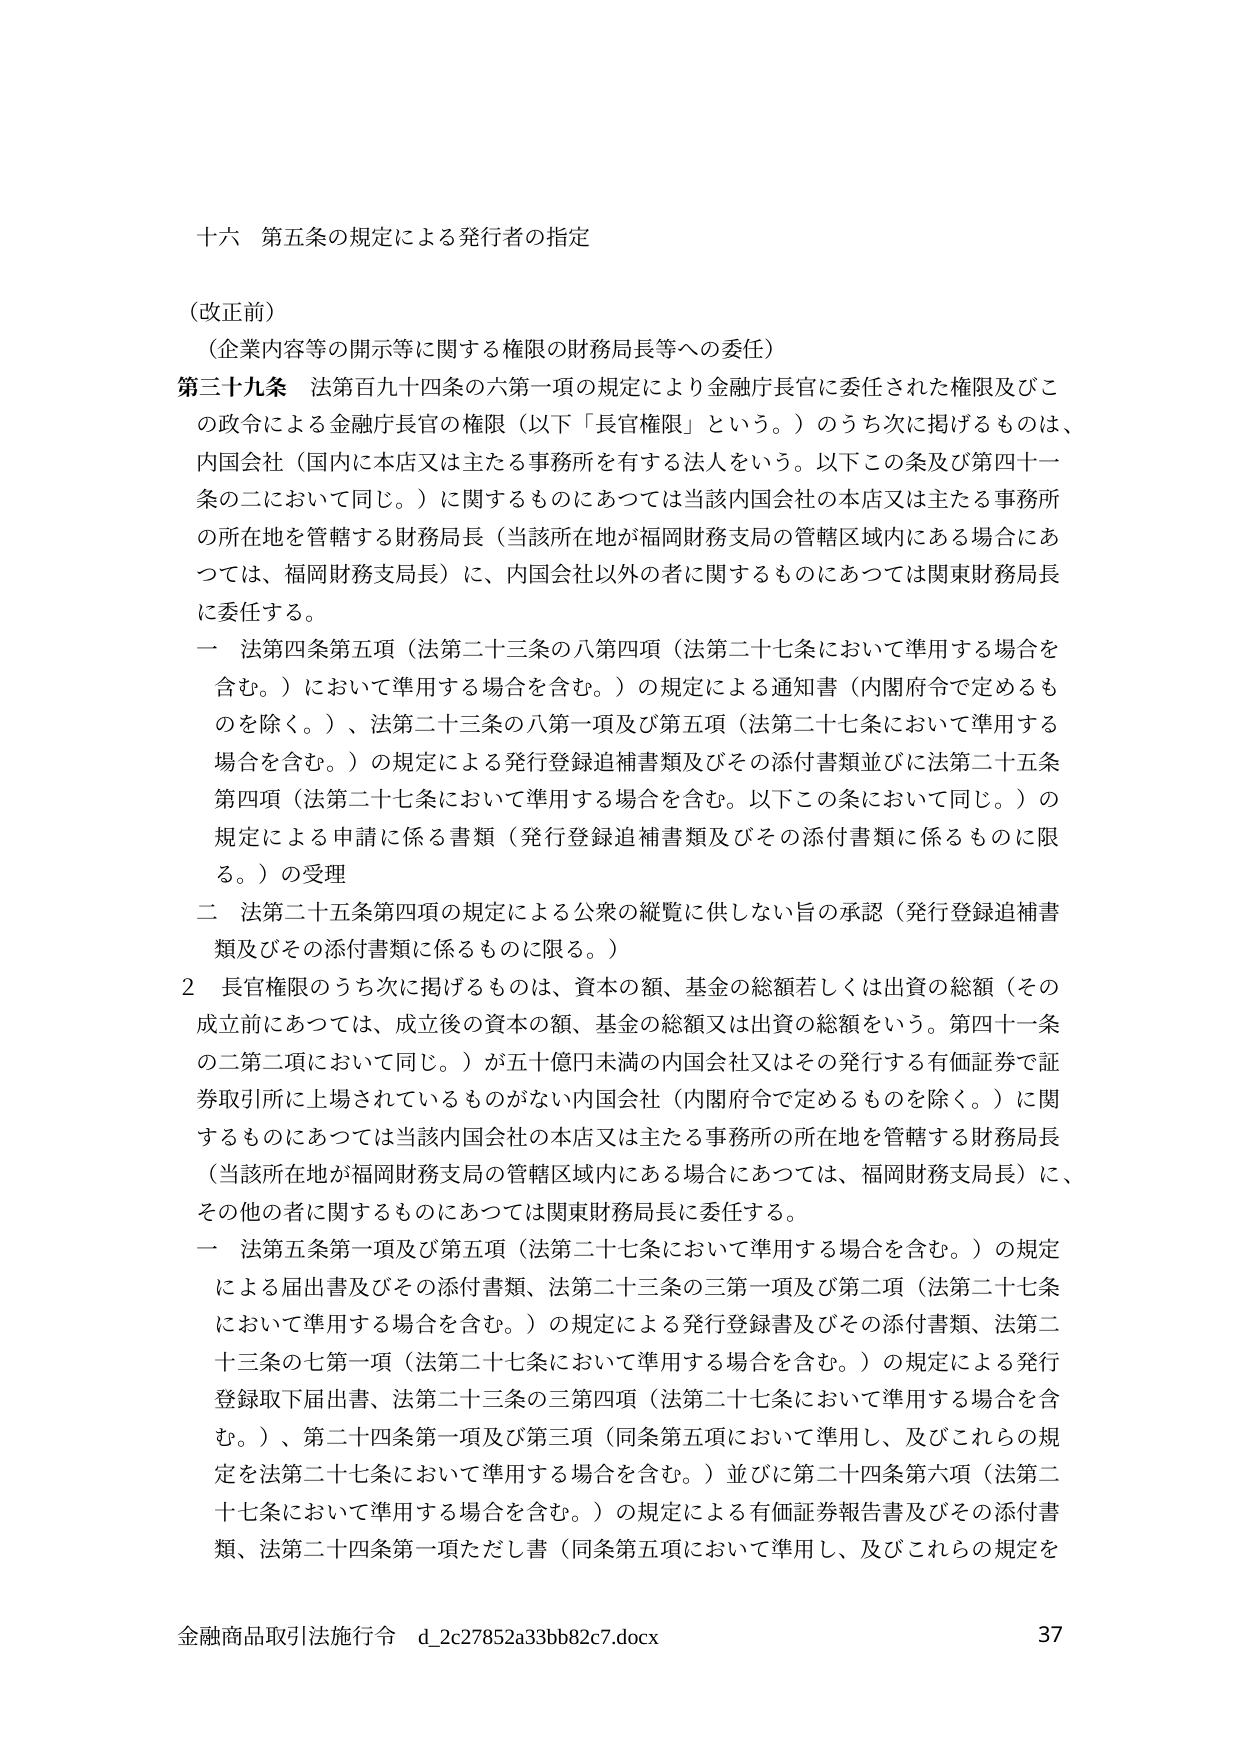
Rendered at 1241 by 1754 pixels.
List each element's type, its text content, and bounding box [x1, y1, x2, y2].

text （改正前） [177, 292, 1063, 329]
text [196, 1229, 1063, 1567]
text （企業内容等の開示等に関する権限の財務局長等への委任） [196, 329, 1063, 367]
text 第三十九条 法第百九十四条の六第一項の規定により金融庁長官に委任された権限及びこの政令による金融庁長官の権限（以下「長官権限」という。）のうち次に掲げるものは、内国会社（国内に本店又は主たる事務所を有する法人をいう。以下この条及び第四十一条の二において同じ。）に関するものにあつては当該内国会社の本店又は主たる事務所の所在地を管轄する財務局長（当該所在地が福岡財務支局の管轄区域内にある場合にあつては、福岡財務支局長）に、内国会社以外の者に関するものにあつては関東財務局長に委任する。 [177, 367, 1063, 629]
text 十六 第五条の規定による発行者の指定 [196, 217, 1063, 254]
text ２ 長官権限のうち次に掲げるものは、資本の額、基金の総額若しくは出資の総額（その成立前にあつては、成立後の資本の額、基金の総額又は出資の総額をいう。第四十一条の二第二項において同じ。）が五十億円未満の内国会社又はその発行する有価証券で証券取引所に上場されているものがない内国会社（内閣府令で定めるものを除く。）に関するものにあつては当該内国会社の本店又は主たる事務所の所在地を管轄する財務局長（当該所在地が福岡財務支局の管轄区域内にある場合にあつては、福岡財務支局長）に、その他の者に関するものにあつては関東財務局長に委任する。 [177, 967, 1063, 1229]
text 一 法第四条第五項（法第二十三条の八第四項（法第二十七条において準用する場合を含む。）において準用する場合を含む。）の規定による通知書（内閣府令で定めるものを除く。）、法第二十三条の八第一項及び第五項（法第二十七条において準用する場合を含む。）の規定による発行登録追補書類及びその添付書類並びに法第二十五条第四項（法第二十七条において準用する場合を含む。以下この条において同じ。）の規定による申請に係る書類（発行登録追補書類及びその添付書類に係るものに限る。）の受理 [196, 629, 1063, 892]
text 二 法第二十五条第四項の規定による公衆の縦覧に供しない旨の承認（発行登録追補書類及びその添付書類に係るものに限る。） [196, 892, 1063, 967]
